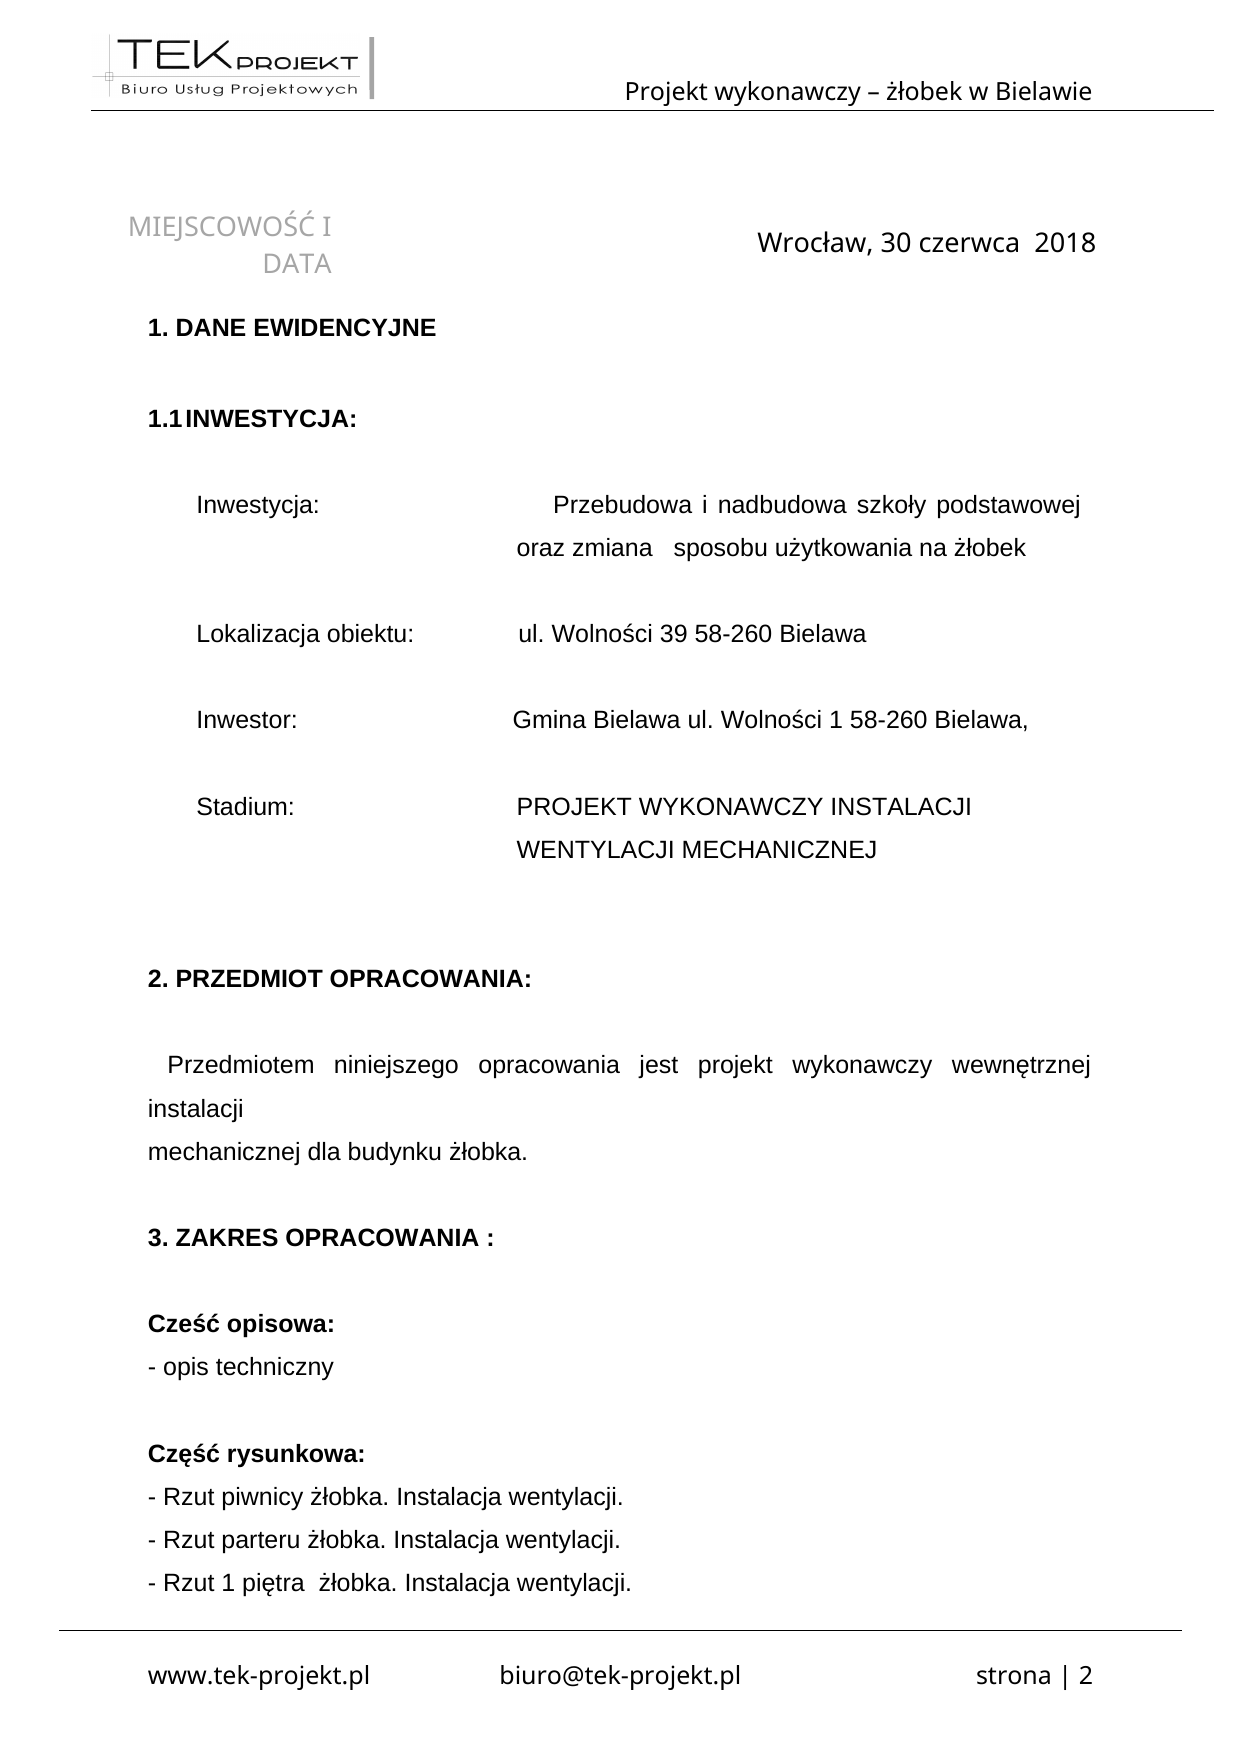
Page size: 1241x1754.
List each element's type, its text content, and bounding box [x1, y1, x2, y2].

picture [91, 33, 360, 98]
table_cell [343, 133, 1107, 313]
text 1. DANE EWIDENCYJNE [148, 313, 1092, 341]
text - Rzut parteru żłobka. Instalacja wentylacji. [148, 1525, 1092, 1553]
text 2. PRZEDMIOT OPRACOWANIA: [148, 964, 1092, 993]
text - Rzut piwnicy żłobka. Instalacja wentylacji. [148, 1482, 1092, 1510]
text mechanicznej dla budynku żłobka. [148, 1137, 1092, 1165]
text Lokalizacja obiektu: ul. Wolności 39 58-260 Bielawa [148, 619, 1092, 648]
text Stadium: PROJEKT WYKONAWCZY INSTALACJI WENTYLACJI MECHANICZNEJ [148, 792, 1092, 863]
text - opis techniczny [148, 1352, 1092, 1381]
list INWESTYCJA: [148, 403, 1092, 432]
text Przedmiotem niniejszego opracowania jest projekt wykonawczy wewnętrznej instalacji [148, 1050, 1092, 1122]
text Inwestor: Gmina Bielawa ul. Wolności 1 58-260 Bielawa, [148, 705, 1092, 734]
text Cześć opisowa: [148, 1309, 1092, 1338]
text 3. ZAKRES OPRACOWANIA : [148, 1223, 1092, 1252]
table_cell MIEJSCOWOŚĆ I DATA [92, 133, 343, 313]
text Inwestycja: Przebudowa i nadbudowa szkoły podstawowej oraz zmiana sposobu użytkowania na żłobek [148, 490, 1092, 562]
text Część rysunkowa: [148, 1438, 1092, 1467]
text - Rzut 1 piętra żłobka. Instalacja wentylacji. [148, 1568, 1092, 1597]
